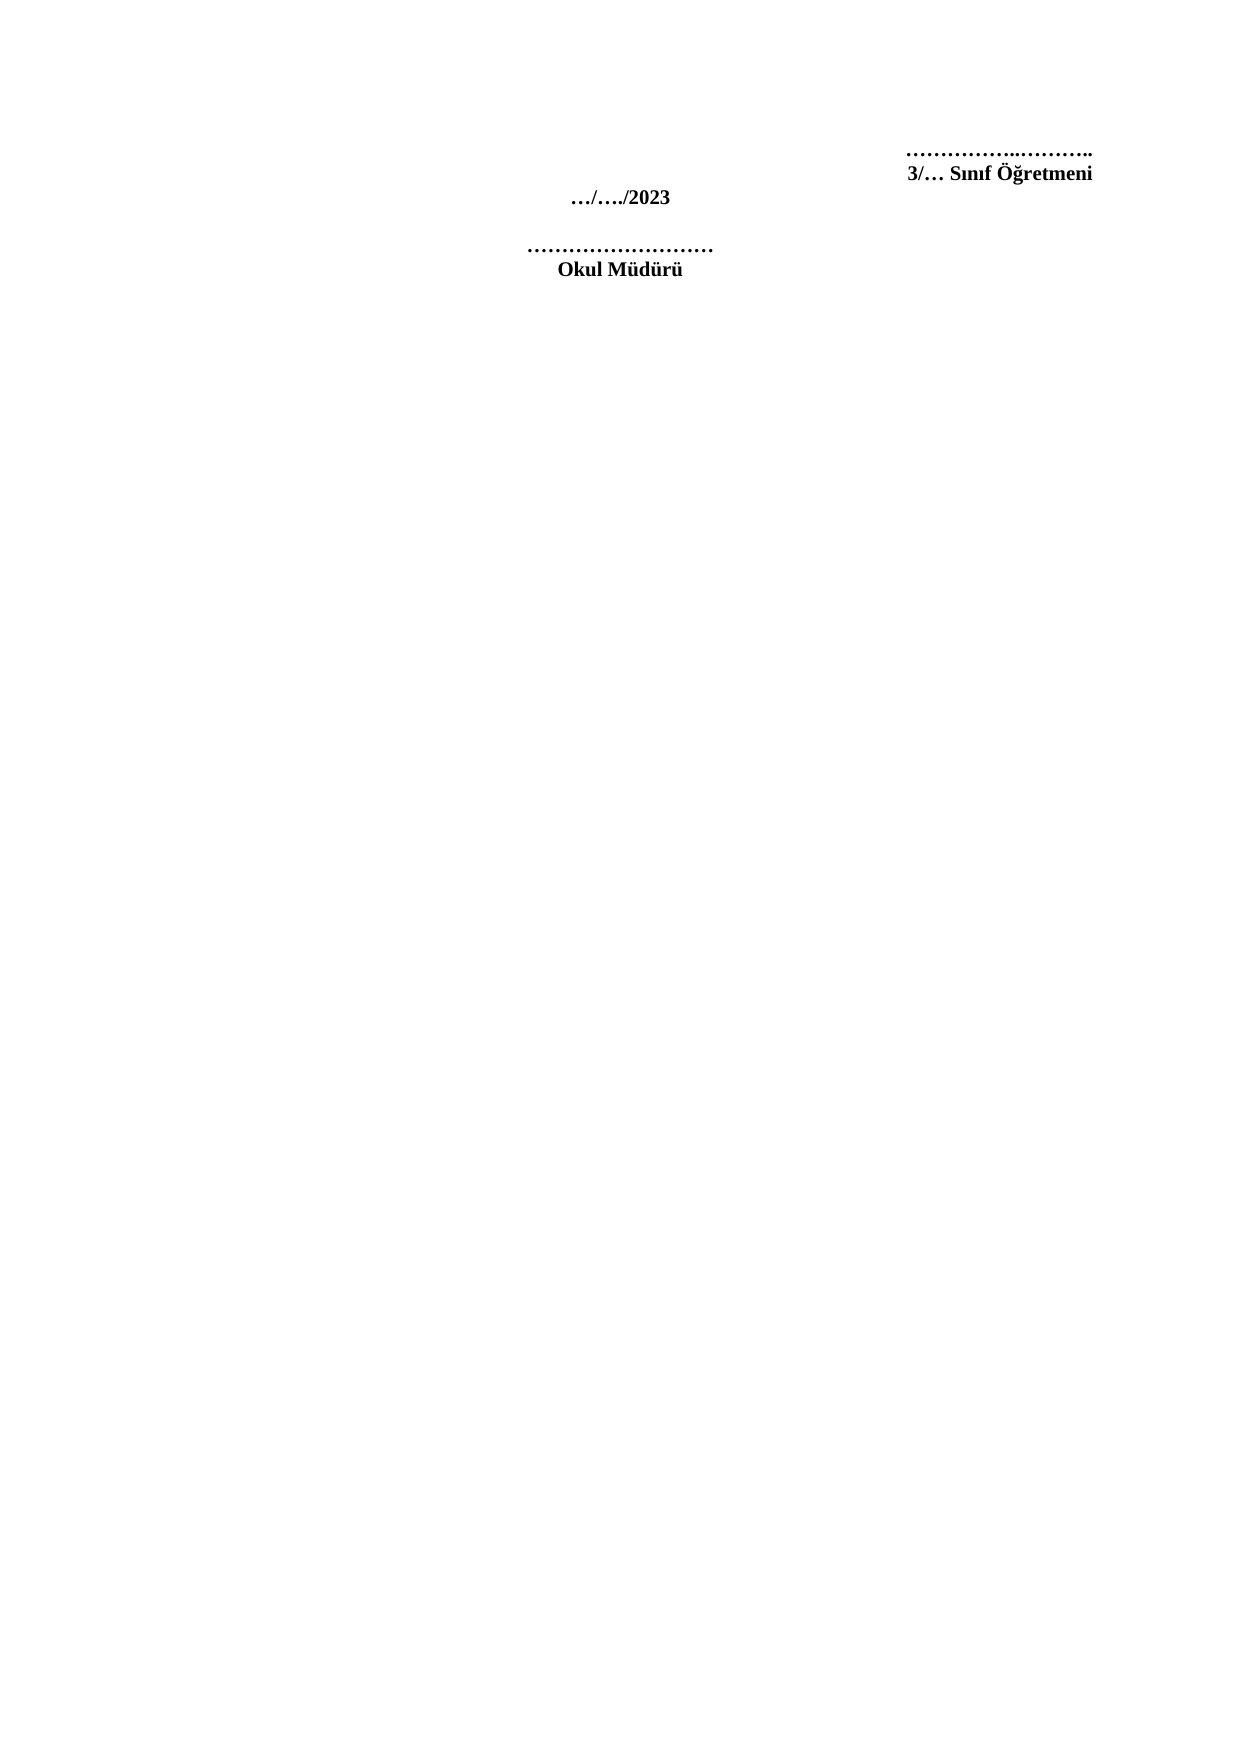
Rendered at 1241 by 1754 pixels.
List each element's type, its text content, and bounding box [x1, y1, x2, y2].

text 3/… Sınıf Öğretmeni [148, 161, 1092, 185]
text …/…./2023 [148, 185, 1092, 209]
text Okul Müdürü [148, 257, 1092, 281]
text ……………………… [148, 233, 1092, 257]
text ……………..……….. [148, 137, 1092, 161]
